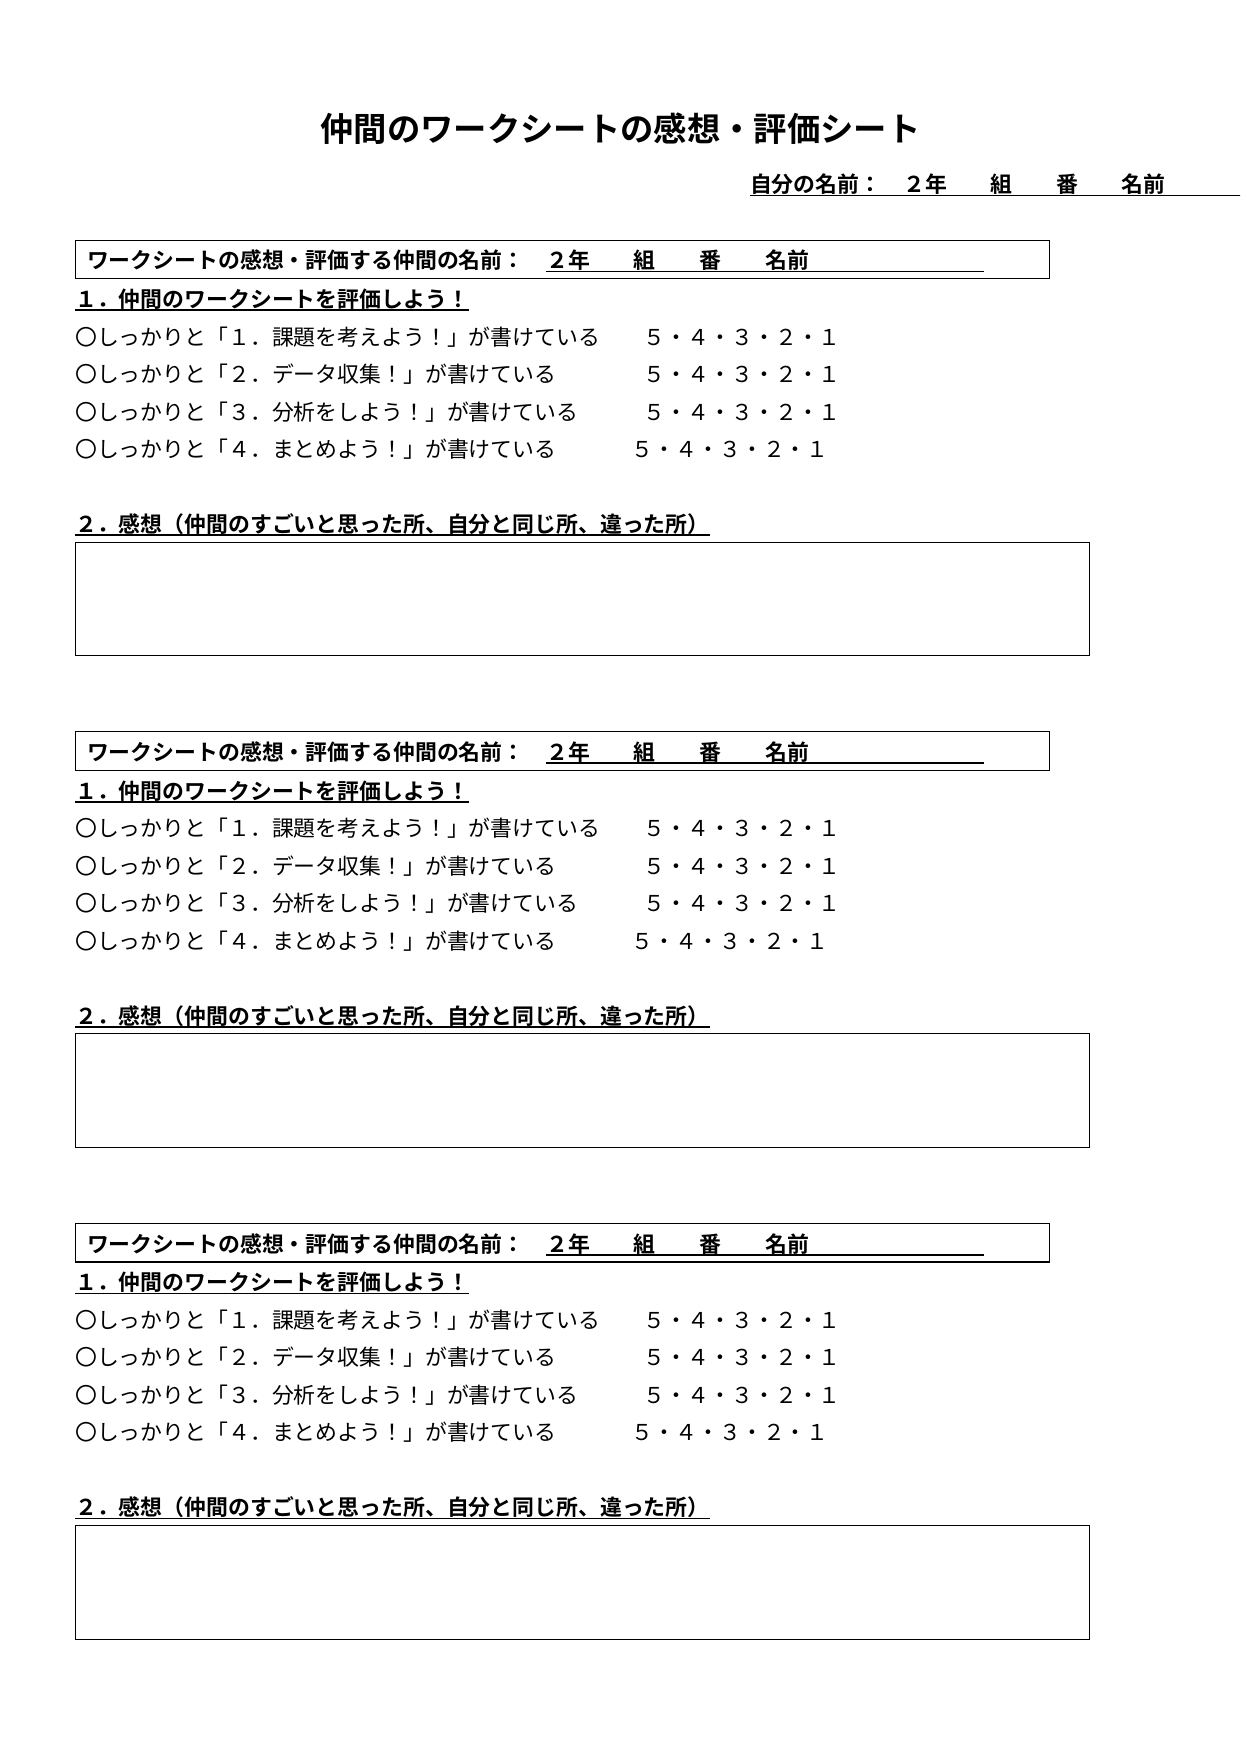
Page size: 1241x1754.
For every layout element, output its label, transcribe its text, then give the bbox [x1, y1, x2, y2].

text ２．感想（仲間のすごいと思った所、自分と同じ所、違った所） [75, 1487, 1121, 1525]
table_header [76, 1034, 1089, 1147]
table_header ワークシートの感想・評価する仲間の名前： ２年 組 番 名前 [76, 732, 1049, 770]
text ２．感想（仲間のすごいと思った所、自分と同じ所、違った所） [75, 504, 1121, 542]
text １．仲間のワークシートを評価しよう！ [75, 771, 1121, 808]
text １．仲間のワークシートを評価しよう！ [75, 279, 1121, 317]
text 〇しっかりと「２．データ収集！」が書けている ５・４・３・２・１ [75, 1337, 1165, 1375]
text 仲間のワークシートの感想・評価シート [75, 89, 1165, 164]
text 〇しっかりと「１．課題を考えよう！」が書けている ５・４・３・２・１ [75, 317, 1165, 354]
text ２．感想（仲間のすごいと思った所、自分と同じ所、違った所） [75, 996, 1121, 1033]
text 〇しっかりと「２．データ収集！」が書けている ５・４・３・２・１ [75, 354, 1165, 392]
text １．仲間のワークシートを評価しよう！ [75, 1262, 1121, 1300]
text 〇しっかりと「４．まとめよう！」が書けている ５・４・３・２・１ [75, 429, 1165, 467]
text 自分の名前： ２年 組 番 名前 [75, 164, 1165, 202]
table_header ワークシートの感想・評価する仲間の名前： ２年 組 番 名前 [76, 1224, 1049, 1261]
text 〇しっかりと「１．課題を考えよう！」が書けている ５・４・３・２・１ [75, 808, 1165, 846]
text 〇しっかりと「３．分析をしよう！」が書けている ５・４・３・２・１ [75, 392, 1165, 429]
table_header [76, 543, 1089, 655]
table_header [76, 1526, 1089, 1638]
text 〇しっかりと「４．まとめよう！」が書けている ５・４・３・２・１ [75, 1412, 1165, 1450]
text 〇しっかりと「２．データ収集！」が書けている ５・４・３・２・１ [75, 846, 1165, 883]
text 〇しっかりと「３．分析をしよう！」が書けている ５・４・３・２・１ [75, 1375, 1165, 1412]
text 〇しっかりと「１．課題を考えよう！」が書けている ５・４・３・２・１ [75, 1300, 1165, 1337]
table_header ワークシートの感想・評価する仲間の名前： ２年 組 番 名前 [76, 241, 1049, 278]
text 〇しっかりと「３．分析をしよう！」が書けている ５・４・３・２・１ [75, 883, 1165, 921]
text 〇しっかりと「４．まとめよう！」が書けている ５・４・３・２・１ [75, 921, 1165, 958]
